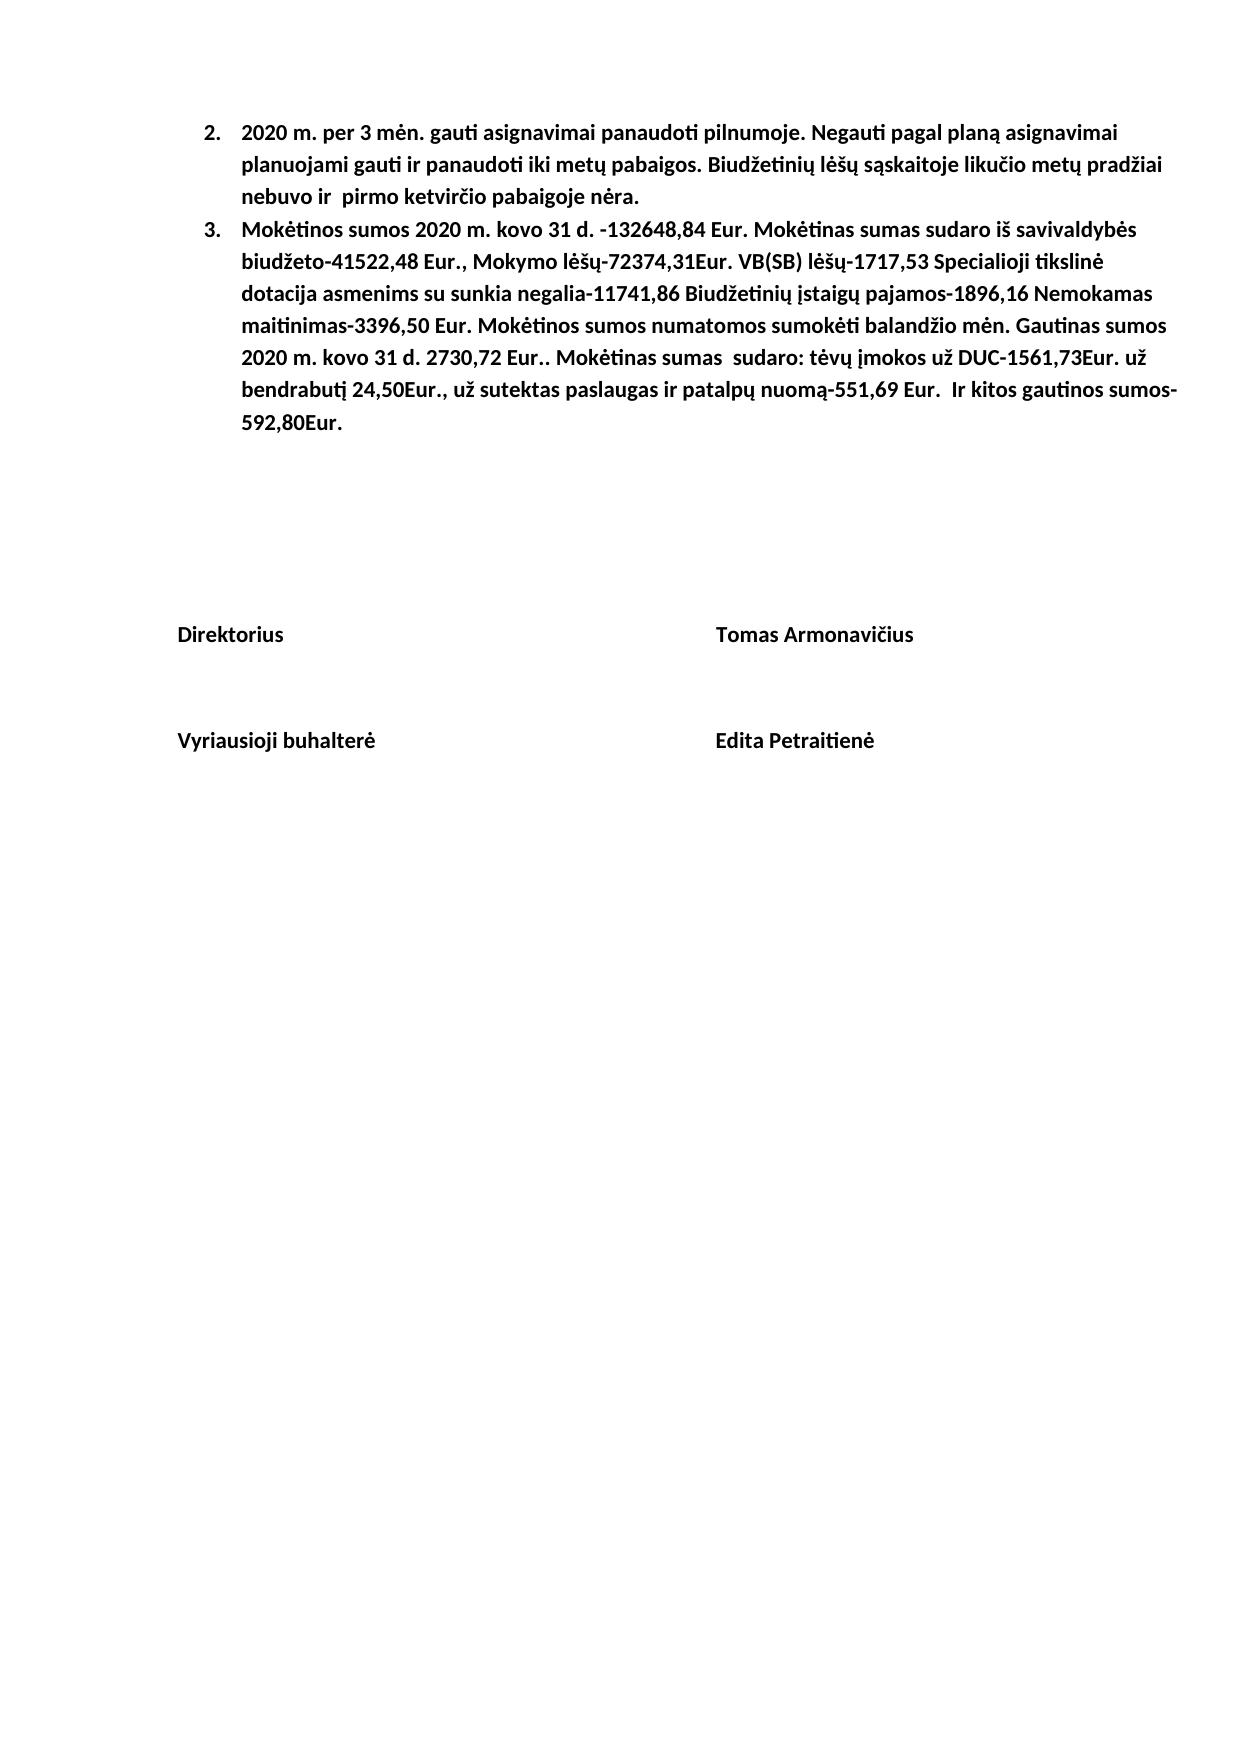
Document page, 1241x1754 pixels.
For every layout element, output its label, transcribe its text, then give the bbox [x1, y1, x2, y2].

text Vyriausioji buhalterė Edita Petraitienė [177, 726, 1181, 754]
text Direktorius Tomas Armonavičius [177, 620, 1181, 648]
list Mokėtinos sumos 2020 m. kovo 31 d. -132648,84 Eur. Mokėtinas sumas sudaro iš savivaldybės biudžeto-41522,48 Eur., Mokymo lėšų-72374,31Eur. VB(SB) lėšų-1717,53 Specialioji tikslinė dotacija asmenims su sunkia negalia-11741,86 Biudžetinių įstaigų pajamos-1896,16 Nemokamas maitinimas-3396,50 Eur. Mokėtinos sumos numatomos sumokėti balandžio mėn. Gautinas sumos 2020 m. kovo 31 d. 2730,72 Eur.. Mokėtinas sumas sudaro: tėvų įmokos už DUC-1561,73Eur. už bendrabutį 24,50Eur., už sutektas paslaugas ir patalpų nuomą-551,69 Eur. Ir kitos gautinos sumos-592,80Eur. [203, 215, 1181, 436]
list 2020 m. per 3 mėn. gauti asignavimai panaudoti pilnumoje. Negauti pagal planą asignavimai planuojami gauti ir panaudoti iki metų pabaigos. Biudžetinių lėšų sąskaitoje likučio metų pradžiai nebuvo ir pirmo ketvirčio pabaigoje nėra. [203, 118, 1181, 211]
